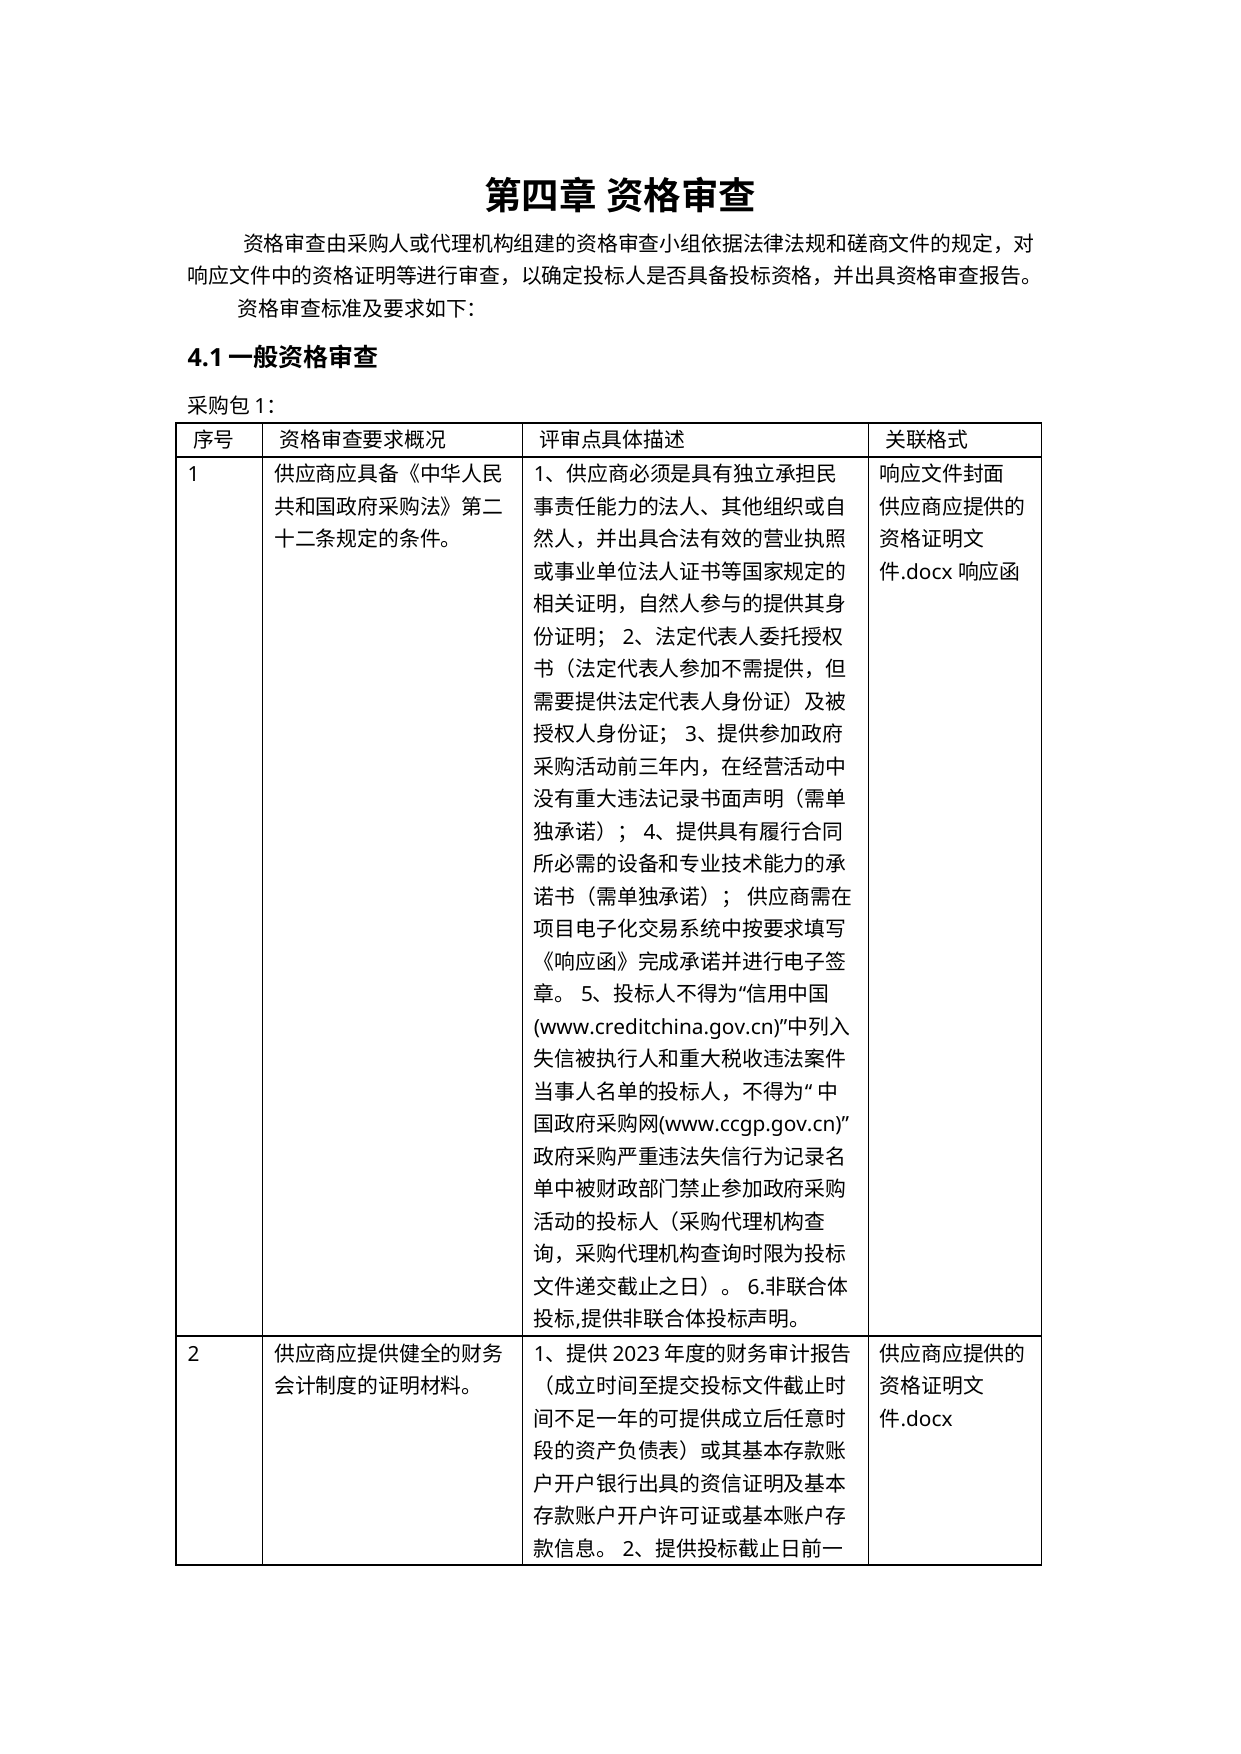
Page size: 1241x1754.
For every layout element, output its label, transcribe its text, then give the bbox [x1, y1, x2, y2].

table_cell 响应文件封面 供应商应提供的资格证明文件.docx 响应函 [869, 458, 1041, 1335]
table_cell 供应商应具备《中华人民共和国政府采购法》第二十二条规定的条件。 [263, 458, 522, 1335]
text 4.1一般资格审查 [187, 324, 1053, 389]
text 采购包1： [187, 389, 1053, 422]
text 资格审查标准及要求如下： [187, 292, 1053, 324]
text 第四章 资格审查 [187, 162, 1053, 227]
table_cell 2 [177, 1337, 262, 1564]
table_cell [523, 1337, 868, 1564]
table_header 关联格式 [869, 424, 1041, 456]
table_header 评审点具体描述 [523, 424, 868, 456]
text 资格审查由采购人或代理机构组建的资格审查小组依据法律法规和磋商文件的规定，对响应文件中的资格证明等进行审查，以确定投标人是否具备投标资格，并出具资格审查报告。 [187, 227, 1053, 292]
table_cell 1 [177, 458, 262, 1335]
table_cell 供应商应提供的资格证明文件.docx [869, 1337, 1041, 1564]
table_header 资格审查要求概况 [263, 424, 522, 456]
table_cell 1、供应商必须是具有独立承担民事责任能力的法人、其他组织或自然人，并出具合法有效的营业执照或事业单位法人证书等国家规定的相关证明，自然人参与的提供其身份证明； 2、法定代表人委托授权书（法定代表人参加不需提供，但需要提供法定代表人身份证）及被授权人身份证； 3、提供参加政府采购活动前三年内，在经营活动中没有重大违法记录书面声明（需单独承诺）； 4、提供具有履行合同所必需的设备和专业技术能力的承诺书（需单独承诺）； 供应商需在项目电子化交易系统中按要求填写《响应函》完成承诺并进行电子签章。 5、投标人不得为“信用中国(www.creditchina.gov.cn)”中列入失信被执行人和重大税收违法案件当事人名单的投标人，不得为“ 中国政府采购网(www.ccgp.gov.cn)” 政府采购严重违法失信行为记录名单中被财政部门禁止参加政府采购活动的投标人（采购代理机构查询，采购代理机构查询时限为投标文件递交截止之日）。 6.非联合体投标,提供非联合体投标声明。 [523, 458, 868, 1335]
table_header 序号 [177, 424, 262, 456]
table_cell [263, 1337, 522, 1564]
